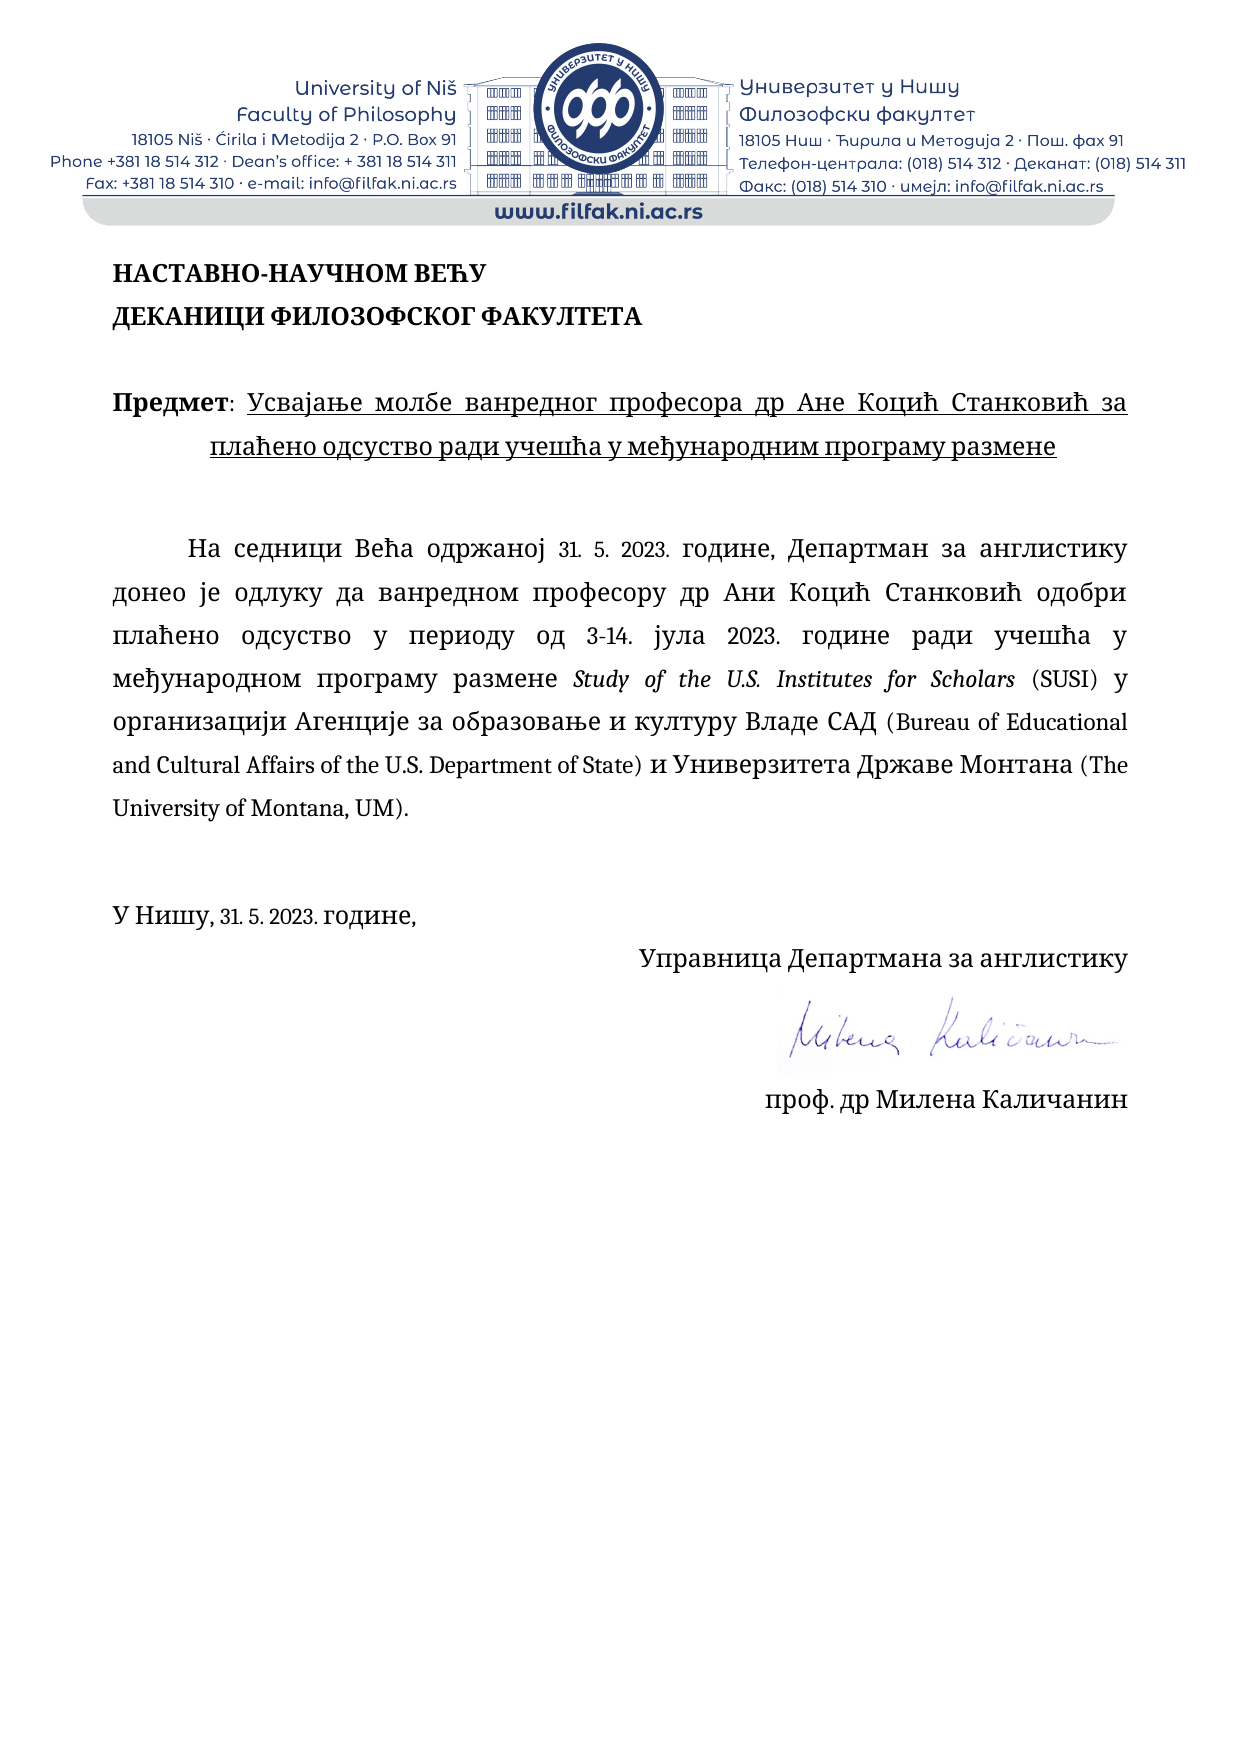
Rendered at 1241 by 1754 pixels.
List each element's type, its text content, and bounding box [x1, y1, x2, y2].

text НАСТАВНО-НАУЧНОМ ВЕЋУ [112, 260, 1128, 289]
text Управница Департмана за англистику [112, 945, 1128, 973]
text На седници Већа одржаној 31. 5. 2023. године, Департман за англистику донео је одлуку да ванредном професору др Ани Коцић Станковић одобри плаћено одсуство у периоду од 3-14. јула 2023. године ради учешћа у међународном програму размене Study of the U.S. Institutes for Scholars (SUSI) у организацији Агенције за образовање и културу Владе САД (Bureau of Educational and Cultural Affairs of the U.S. Department of State) и Универзитета Државе Монтана (The University of Montana, UM). [112, 535, 1128, 823]
text Предмет: Усвајање молбе ванредног професора др Ане Коцић Станковић за плаћено одсуство ради учешћа у међународним програму размене [112, 389, 1128, 461]
text ДЕКАНИЦИ ФИЛОЗОФСКОГ ФАКУЛТЕТА [112, 303, 1128, 332]
text У Нишу, 31. 5. 2023. године, [112, 902, 1128, 930]
picture [776, 987, 1129, 1073]
picture [29, 41, 1211, 227]
text проф. др Милена Каличанин [112, 1086, 1128, 1115]
